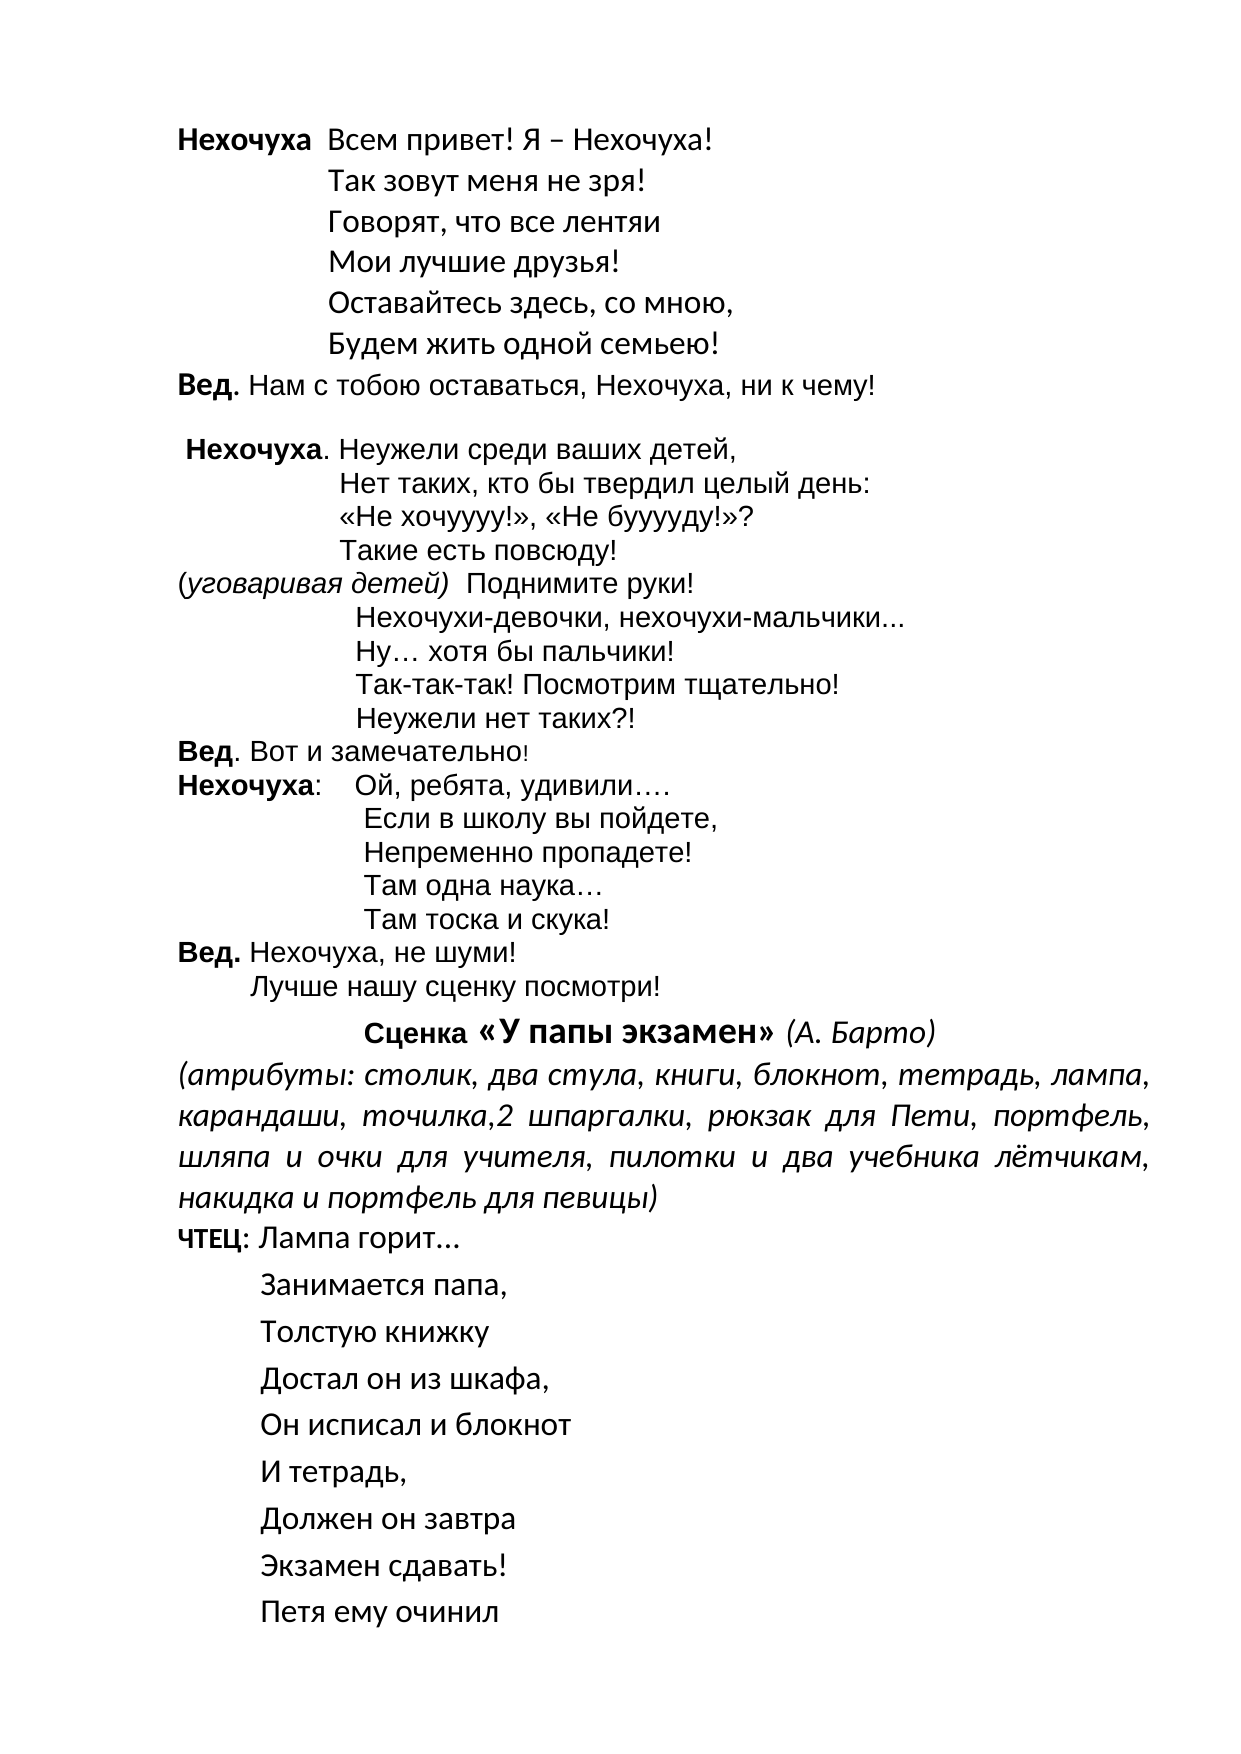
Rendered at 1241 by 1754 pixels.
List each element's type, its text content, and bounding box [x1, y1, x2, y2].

text «Не хочуууу!», «Не бууууду!»? [177, 499, 1152, 533]
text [177, 1216, 1152, 1631]
text Мои лучшие друзья! [177, 240, 1152, 281]
text Нехочуха. Неужели среди ваших детей, [177, 432, 1152, 466]
text Вед. Вот и замечательно! [177, 734, 1152, 768]
text Говорят, что все лентяи [177, 199, 1152, 240]
text Нехочухи-девочки, нехочухи-мальчики... [177, 600, 1152, 634]
text Сценка «У папы экзамен» (А. Барто) [177, 1003, 1152, 1053]
text Лучше нашу сценку посмотри! [177, 969, 1152, 1003]
text Нехочуха Всем привет! Я – Нехочуха! [319, 118, 1152, 159]
text Так-так-так! Посмотрим тщательно! [177, 667, 1152, 701]
text Так зовут меня не зря! [305, 159, 1152, 199]
text Неужели нет таких?! [177, 701, 1152, 734]
text Ну… хотя бы пальчики! [177, 634, 1152, 667]
text Нехочуха: Ой, ребята, удивили…. [177, 768, 1152, 801]
text Непременно пропадете! [177, 835, 1152, 868]
text Там тоска и скука! [177, 902, 1152, 936]
text Такие есть повсюду! [177, 533, 1152, 567]
text Оставайтесь здесь, со мною, [177, 281, 1152, 322]
text Нет таких, кто бы твердил целый день: [177, 466, 1152, 499]
text (уговаривая детей) Поднимите руки! [177, 567, 1152, 600]
text Вед. Нам с тобою оставаться, Нехочуха, ни к чему! [177, 362, 1152, 403]
text (атрибуты: столик, два стула, книги, блокнот, тетрадь, лампа, карандаши, точилка,2 шпаргалки, рюкзак для Пети, портфель, шляпа и очки для учителя, пилотки и два учебника лётчикам, накидка и портфель для певицы) [177, 1053, 1152, 1216]
text Там одна наука… [177, 868, 1152, 902]
text Если в школу вы пойдете, [177, 801, 1152, 835]
text Будем жить одной семьею! [177, 322, 1152, 362]
text Вед. Нехочуха, не шуми! [177, 936, 1152, 969]
